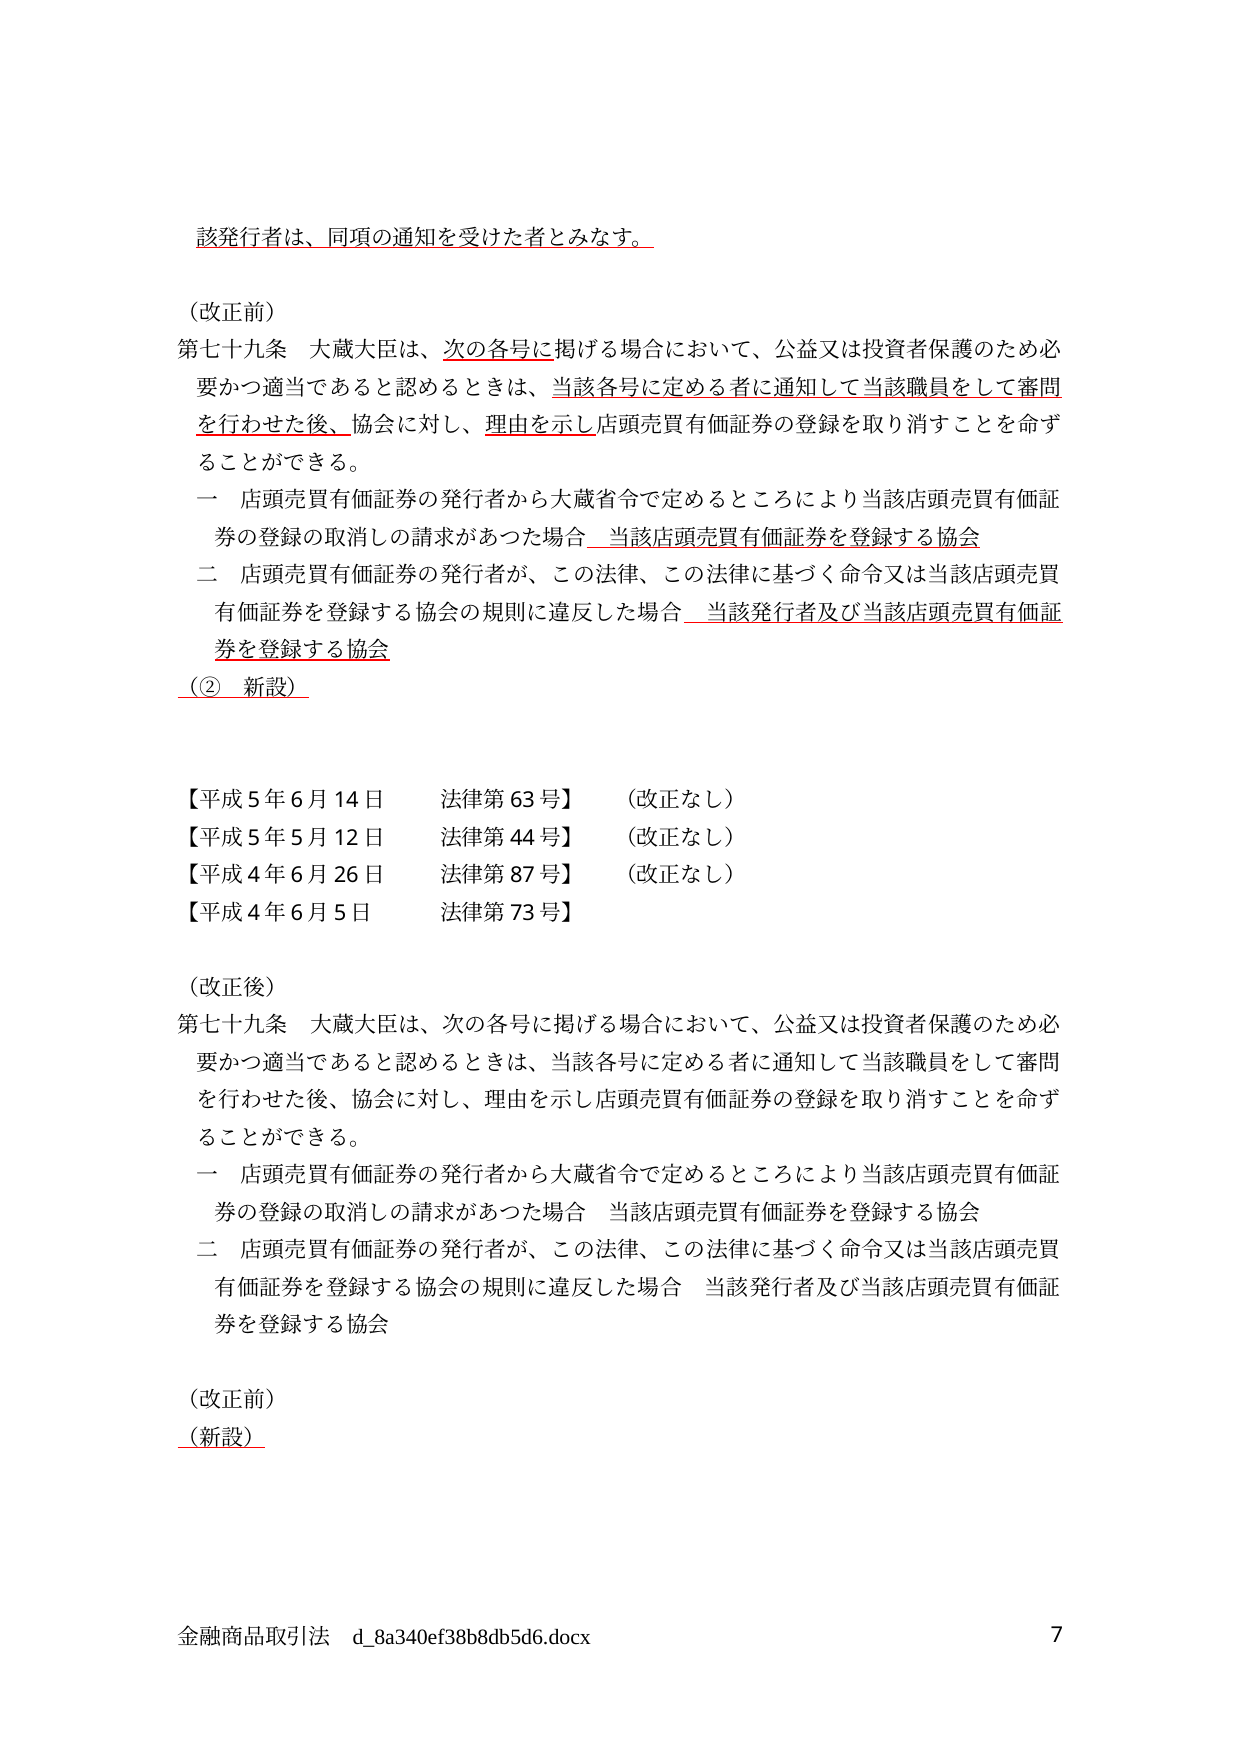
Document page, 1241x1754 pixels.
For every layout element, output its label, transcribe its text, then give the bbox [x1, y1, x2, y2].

text 【平成5年5月12日 法律第44号】 （改正なし） [177, 817, 1063, 854]
text 第七十九条 大蔵大臣は、次の各号に掲げる場合において、公益又は投資者保護のため必要かつ適当であると認めるときは、当該各号に定める者に通知して当該職員をして審問を行わせた後、協会に対し、理由を示し店頭売買有価証券の登録を取り消すことを命ずることができる。 [177, 329, 1063, 479]
text 一 店頭売買有価証券の発行者から大蔵省令で定めるところにより当該店頭売買有価証券の登録の取消しの請求があつた場合 当該店頭売買有価証券を登録する協会 [196, 479, 1063, 554]
text （改正前） [177, 1379, 1063, 1417]
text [177, 217, 1063, 254]
text （② 新設） [177, 667, 1063, 704]
text 【平成5年6月14日 法律第63号】 （改正なし） [177, 779, 1063, 817]
text 一 店頭売買有価証券の発行者から大蔵省令で定めるところにより当該店頭売買有価証券の登録の取消しの請求があつた場合 当該店頭売買有価証券を登録する協会 [196, 1154, 1063, 1229]
text 二 店頭売買有価証券の発行者が、この法律、この法律に基づく命令又は当該店頭売買有価証券を登録する協会の規則に違反した場合 当該発行者及び当該店頭売買有価証券を登録する協会 [196, 1229, 1063, 1342]
text 【平成4年6月26日 法律第87号】 （改正なし） [177, 854, 1063, 892]
text 【平成4年6月5日 法律第73号】 [177, 892, 1063, 929]
text （改正前） [177, 292, 1063, 329]
text （改正後） [177, 967, 1063, 1004]
text （新設） [177, 1417, 1063, 1454]
text 二 店頭売買有価証券の発行者が、この法律、この法律に基づく命令又は当該店頭売買有価証券を登録する協会の規則に違反した場合 当該発行者及び当該店頭売買有価証券を登録する協会 [196, 554, 1063, 667]
text 第七十九条 大蔵大臣は、次の各号に掲げる場合において、公益又は投資者保護のため必要かつ適当であると認めるときは、当該各号に定める者に通知して当該職員をして審問を行わせた後、協会に対し、理由を示し店頭売買有価証券の登録を取り消すことを命ずることができる。 [177, 1004, 1063, 1154]
